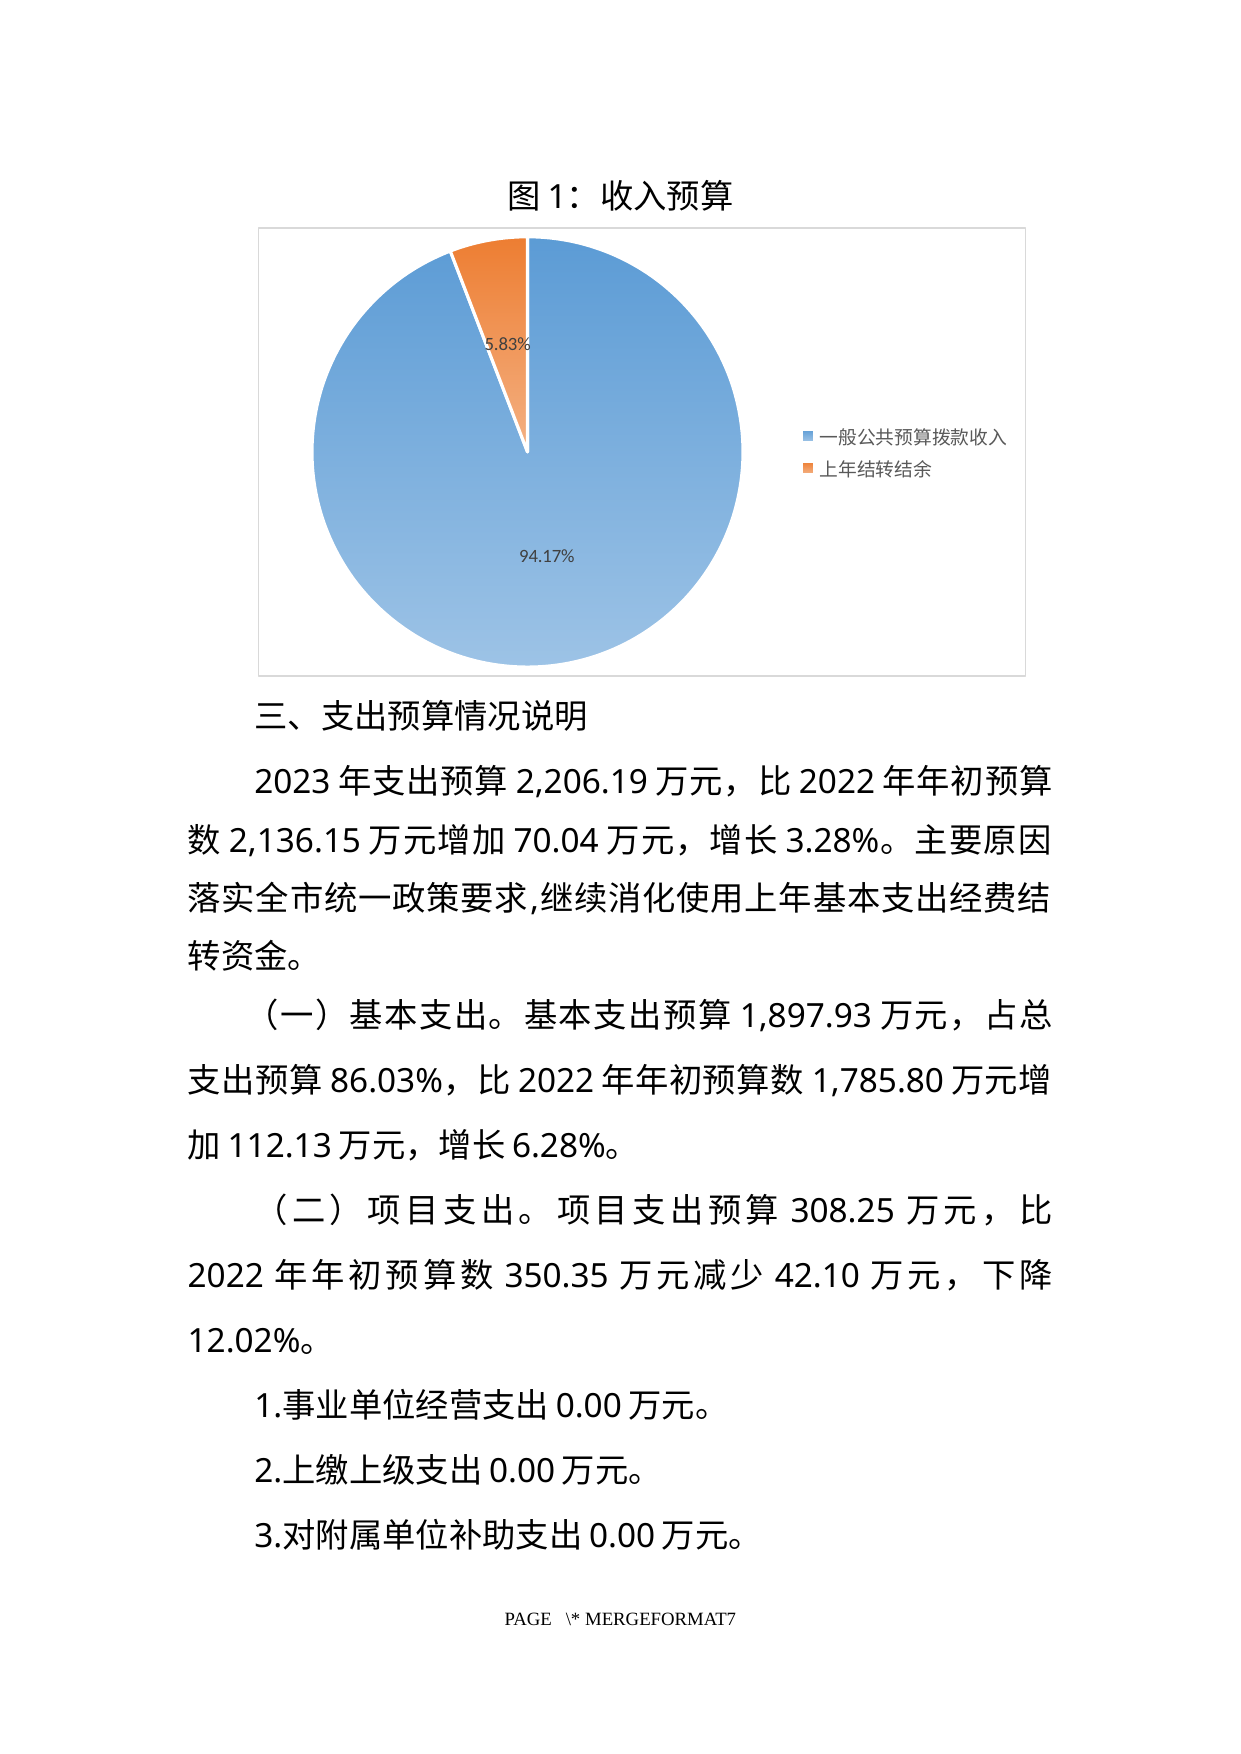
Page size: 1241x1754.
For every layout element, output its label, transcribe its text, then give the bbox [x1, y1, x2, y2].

text 三、支出预算情况说明 [187, 682, 1053, 747]
text （一）基本支出。基本支出预算1,897.93万元，占总支出预算86.03%，比2022年年初预算数1,785.80万元增加112.13万元，增长6.28%。 [187, 980, 1053, 1175]
text （二）项目支出。项目支出预算308.25万元，比2022年年初预算数350.35万元减少42.10万元，下降12.02%。 [187, 1175, 1053, 1370]
subtitle 图1：收入预算 [187, 162, 1053, 227]
text 1.事业单位经营支出0.00万元。 [187, 1370, 1053, 1435]
text 2023年支出预算2,206.19万元，比2022年年初预算数2,136.15万元增加70.04万元，增长3.28%。主要原因：落实全市统一政策要求,继续消化使用上年基本支出经费结转资金。 [187, 747, 1053, 980]
text 3.对附属单位补助支出0.00万元。 [187, 1500, 1053, 1565]
text 2.上缴上级支出0.00万元。 [187, 1435, 1053, 1500]
